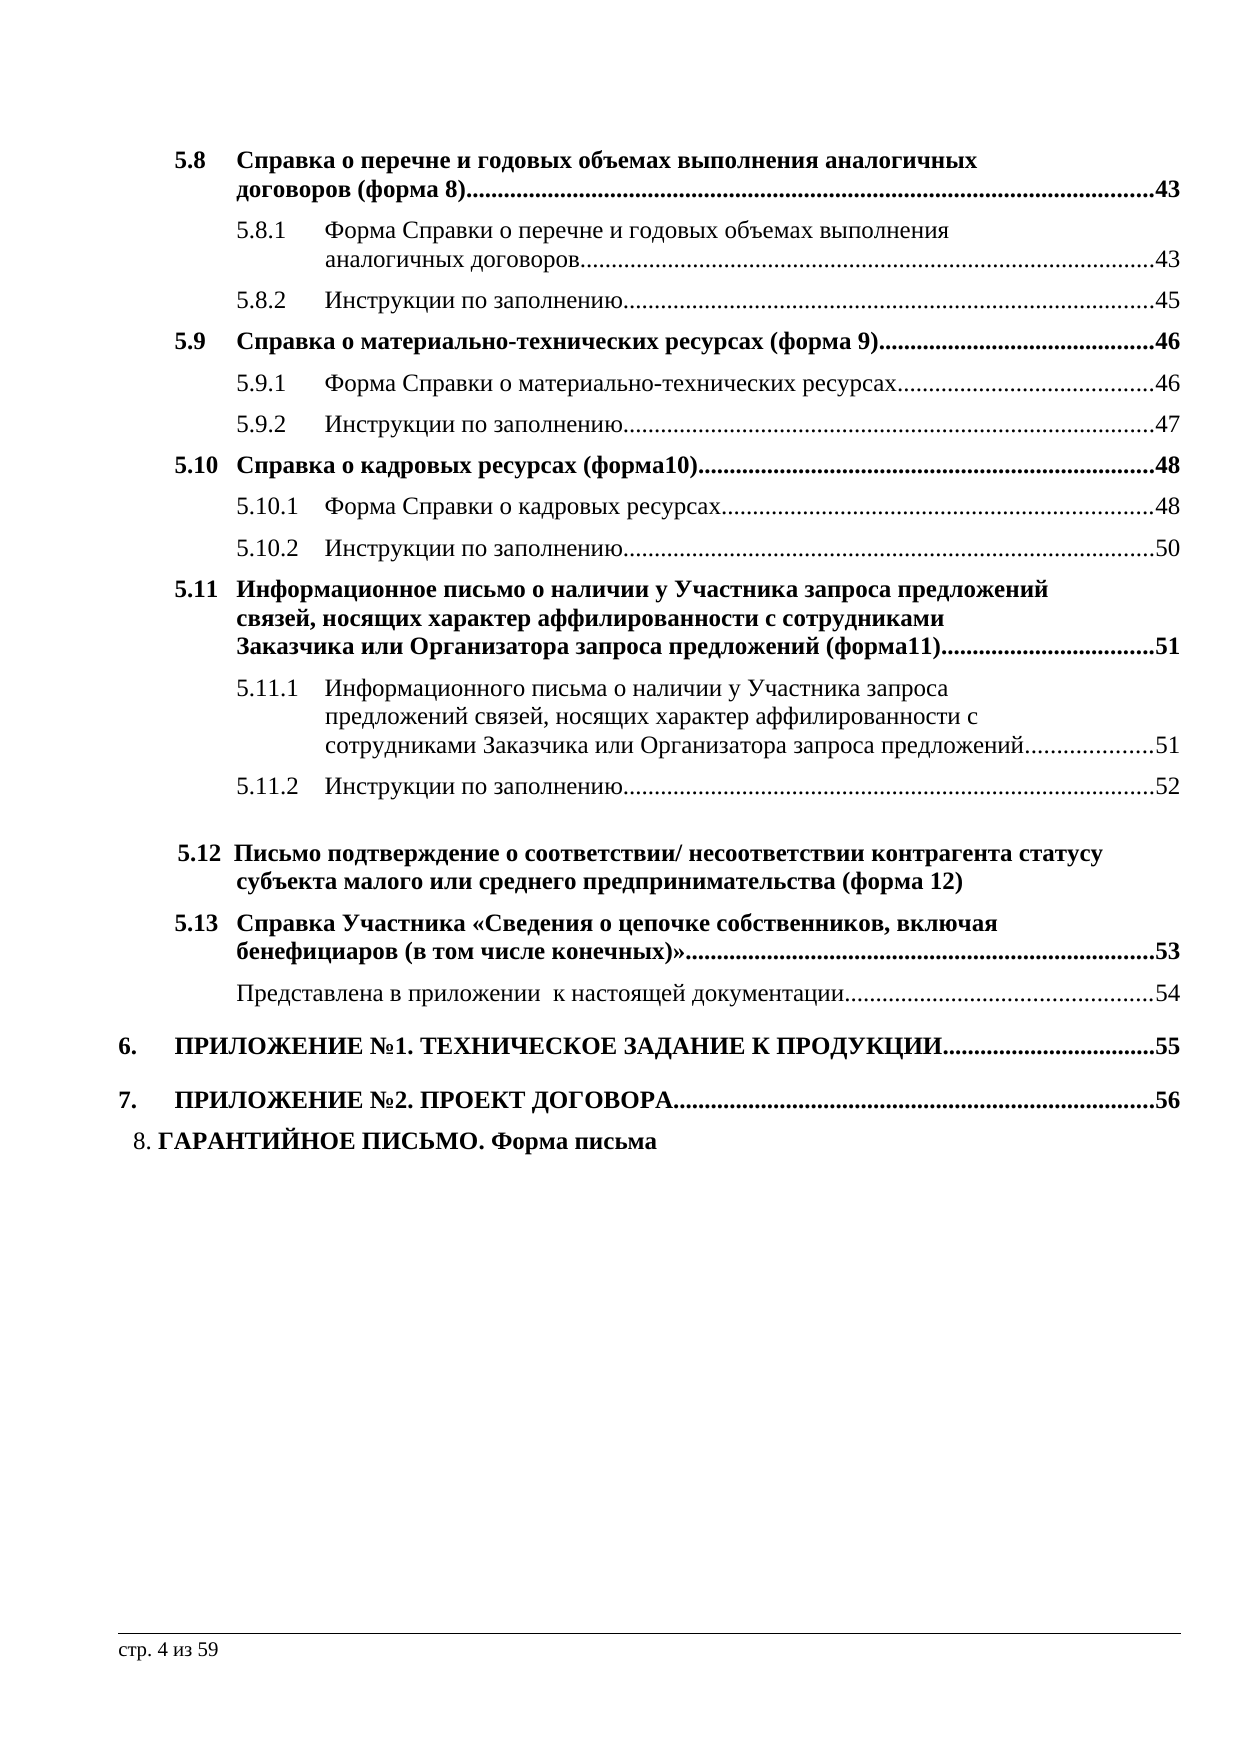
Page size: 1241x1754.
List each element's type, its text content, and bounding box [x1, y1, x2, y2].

text Представлена в приложении к настоящей документации. 54 [236, 978, 1063, 1006]
text 5.11.2 Инструкции по заполнению 52 [236, 771, 1063, 800]
text 5.8 Справка о перечне и годовых объемах выполнения аналогичных договоров (форма 8) 43 [174, 145, 1063, 203]
text 5.13 Справка Участника «Сведения о цепочке собственников, включая бенефициаров (в том числе конечных)» 53 [174, 908, 1063, 965]
text 7. ПРИЛОЖЕНИЕ №2. Проект Договора 56 [118, 1085, 1063, 1114]
text 5.10.2 Инструкции по заполнению 50 [236, 533, 1063, 561]
text 5.11.1 Информационного письма о наличии у Участника запроса предложений связей, носящих характер аффилированности с сотрудниками Заказчика или Организатора запроса предложений 51 [236, 673, 1063, 759]
text 5.9.2 Инструкции по заполнению 47 [236, 409, 1063, 438]
text 6. ПРИЛОЖЕНИЕ №1. Техническое задание к продукции 55 [118, 1031, 1063, 1060]
text 5.10.1 Форма Справки о кадровых ресурсах 48 [236, 491, 1063, 520]
text 5.8.2 Инструкции по заполнению 45 [236, 285, 1063, 314]
text 5.8.1 Форма Справки о перечне и годовых объемах выполнения аналогичных договоров 43 [236, 215, 1063, 273]
subtitle 5.12 Письмо подтверждение о соответствии/ несоответствии контрагента статусу субъекта малого или среднего предпринимательства (форма 12) [177, 838, 1181, 895]
text 5.11 Информационное письмо о наличии у Участника запроса предложений связей, носящих характер аффилированности с сотрудниками Заказчика или Организатора запроса предложений (форма11) 51 [174, 574, 1063, 660]
text 5.9.1 Форма Справки о материально-технических ресурсах 46 [236, 368, 1063, 396]
text 5.9 Справка о материально-технических ресурсах (форма 9) 46 [174, 326, 1063, 355]
text 8. ГАРАНТИЙНОЕ ПИСЬМО. Форма письма [118, 1126, 1181, 1155]
text 5.10 Справка о кадровых ресурсах (форма10) 48 [174, 450, 1063, 479]
